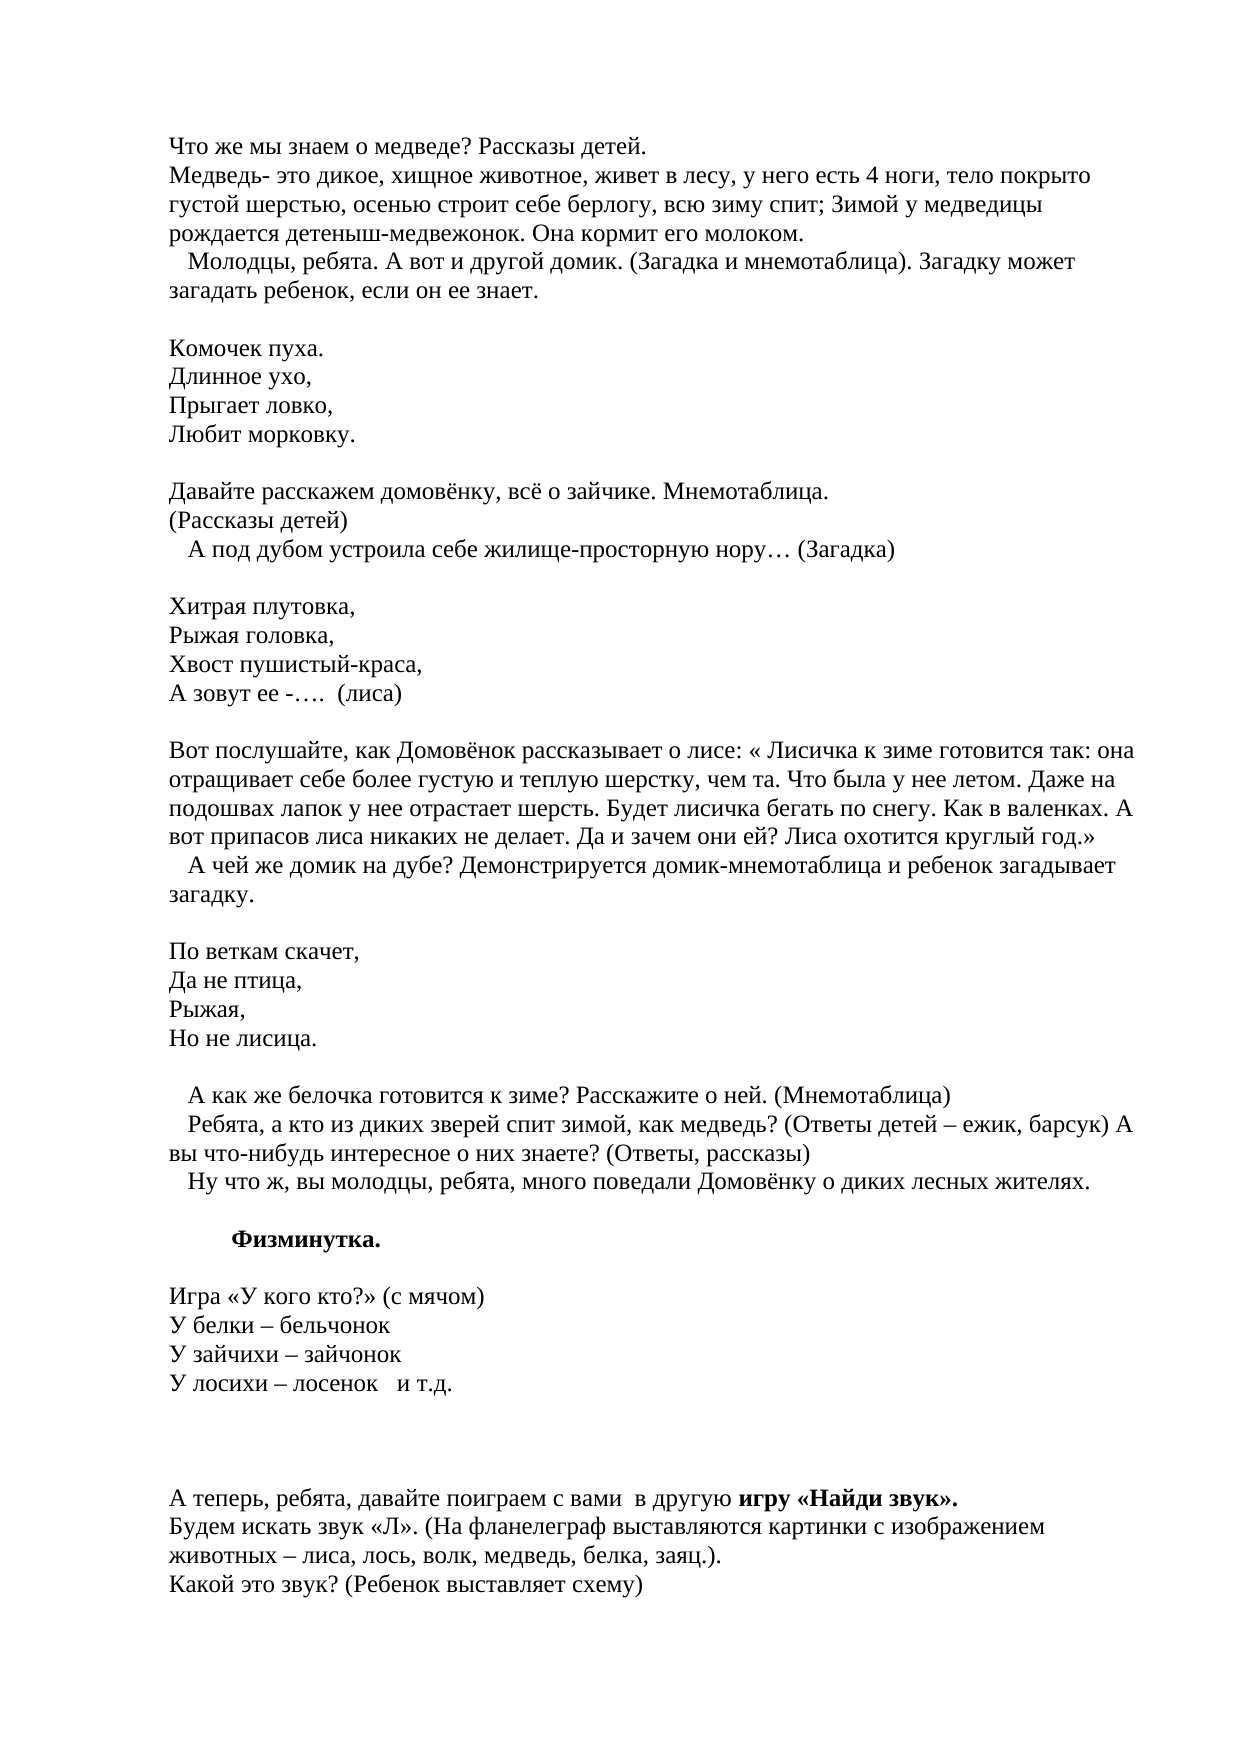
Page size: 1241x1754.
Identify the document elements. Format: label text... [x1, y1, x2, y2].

text Какой это звук? (Ребенок выставляет схему) [169, 1569, 1152, 1598]
text Молодцы, ребята. А вот и другой домик. (Загадка и мнемотаблица). Загадку может загадать ребенок, если он ее знает. [169, 246, 1152, 304]
text Будем искать звук «Л». (На фланелеграф выставляются картинки с изображением животных – лиса, лось, волк, медведь, белка, заяц.). [169, 1511, 1152, 1569]
text А теперь, ребята, давайте поиграем с вами в другую игру «Найди звук». [169, 1483, 1152, 1511]
text (Рассказы детей) [169, 505, 1152, 534]
text Длинное ухо, [169, 361, 1152, 390]
text Комочек пуха. [169, 333, 1152, 361]
text По веткам скачет, [169, 936, 1152, 965]
text У зайчихи – зайчонок [169, 1339, 1152, 1368]
text Да не птица, [169, 965, 1152, 994]
text А чей же домик на дубе? Демонстрируется домик-мнемотаблица и ребенок загадывает загадку. [169, 850, 1152, 908]
text Физминутка. [169, 1224, 1152, 1253]
text А под дубом устроила себе жилище-просторную нору… (Загадка) [169, 534, 1152, 563]
text Рыжая, [169, 994, 1152, 1023]
text Но не лисица. [169, 1023, 1152, 1051]
text У белки – бельчонок [169, 1310, 1152, 1339]
text Игра «У кого кто?» (с мячом) [169, 1281, 1152, 1310]
text Хитрая плутовка, [169, 591, 1152, 620]
text А зовут ее -…. (лиса) [169, 678, 1152, 706]
text Хвост пушистый-краса, [169, 649, 1152, 678]
text Ребята, а кто из диких зверей спит зимой, как медведь? (Ответы детей – ежик, барсук) А вы что-нибудь интересное о них знаете? (Ответы, рассказы) [169, 1109, 1152, 1166]
text А как же белочка готовится к зиме? Расскажите о ней. (Мнемотаблица) [169, 1080, 1152, 1109]
text Любит морковку. [169, 419, 1152, 448]
text Медведь- это дикое, хищное животное, живет в лесу, у него есть 4 ноги, тело покрыто густой шерстью, осенью строит себе берлогу, всю зиму спит; Зимой у медведицы рождается детеныш-медвежонок. Она кормит его молоком. [169, 160, 1152, 246]
text Рыжая головка, [169, 620, 1152, 649]
text Ну что ж, вы молодцы, ребята, много поведали Домовёнку о диких лесных жителях. [169, 1166, 1152, 1195]
text Вот послушайте, как Домовёнок рассказывает о лисе: « Лисичка к зиме готовится так: она отращивает себе более густую и теплую шерстку, чем та. Что была у нее летом. Даже на подошвах лапок у нее отрастает шерсть. Будет лисичка бегать по снегу. Как в валенках. А вот припасов лиса никаких не делает. Да и зачем они ей? Лиса охотится круглый год.» [169, 735, 1152, 850]
text У лосихи – лосенок и т.д. [169, 1368, 1152, 1396]
text Давайте расскажем домовёнку, всё о зайчике. Мнемотаблица. [169, 476, 1152, 505]
text Прыгает ловко, [169, 390, 1152, 419]
text Что же мы знаем о медведе? Рассказы детей. [169, 131, 1152, 160]
